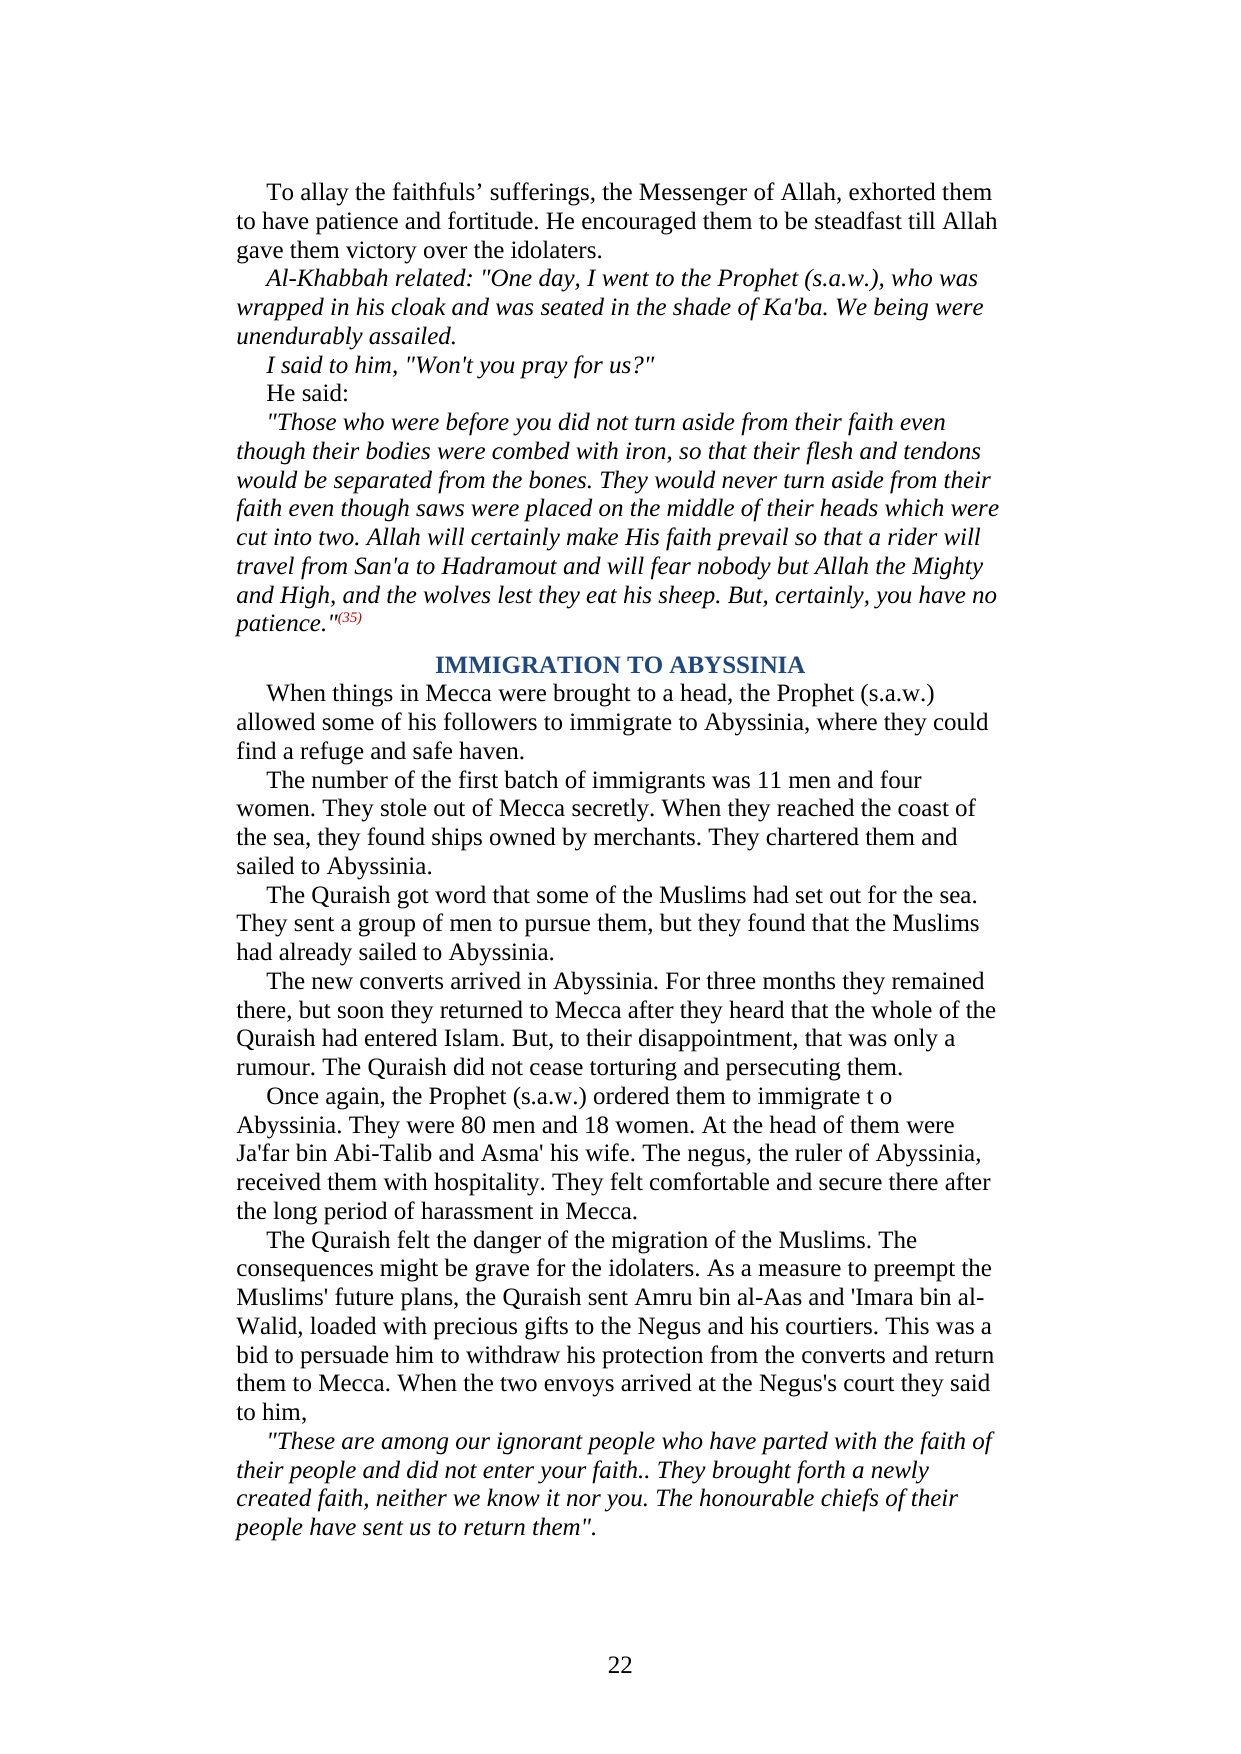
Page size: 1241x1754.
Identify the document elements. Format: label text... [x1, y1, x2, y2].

text Once again, the Prophet (s.a.w.) ordered them to immigrate t o Abyssinia. They were 80 men and 18 women. At the head of them were Ja'far bin Abi-Talib and Asma' his wife. The negus, the ruler of Abyssinia, received them with hospitality. They felt comfortable and secure there after the long period of harassment in Mecca. [236, 1081, 1004, 1225]
text The Quraish felt the danger of the migration of the Muslims. The consequences might be grave for the idolaters. As a measure to preempt the Muslims' future plans, the Quraish sent Amru bin al-Aas and 'Imara bin al-Walid, loaded with precious gifts to the Negus and his courtiers. This was a bid to persuade him to withdraw his protection from the converts and return them to Mecca. When the two envoys arrived at the Negus's court they said to him, [236, 1225, 1004, 1426]
text "Those who were before you did not turn aside from their faith even though their bodies were combed with iron, so that their flesh and tendons would be separated from the bones. They would never turn aside from their faith even though saws were placed on the middle of their heads which were cut into two. Allah will certainly make His faith prevail so that a rider will travel from San'a to Hadramout and will fear nobody but Allah the Mighty and High, and the wolves lest they eat his sheep. But, certainly, you have no patience."(35) [236, 407, 1004, 637]
text He said: [236, 378, 1004, 407]
text The new converts arrived in Abyssinia. For three months they remained there, but soon they returned to Mecca after they heard that the whole of the Quraish had entered Islam. But, to their disappointment, that was only a rumour. The Quraish did not cease torturing and persecuting them. [236, 966, 1004, 1081]
text I said to him, "Won't you pray for us?" [236, 350, 1004, 378]
subtitle IMMIGRATION TO ABYSSINIA [236, 650, 1004, 678]
text "These are among our ignorant people who have parted with the faith of their people and did not enter your faith.. They brought forth a newly created faith, neither we know it nor you. The honourable chiefs of their people have sent us to return them". [236, 1426, 1004, 1541]
text The number of the first batch of immigrants was 11 men and four women. They stole out of Mecca secretly. When they reached the coast of the sea, they found ships owned by merchants. They chartered them and sailed to Abyssinia. [236, 765, 1004, 880]
text To allay the faithfuls’ sufferings, the Messenger of Allah, exhorted them to have patience and fortitude. He encouraged them to be steadfast till Allah gave them victory over the idolaters. [236, 177, 1004, 263]
text Al-Khabbah related: "One day, I went to the Prophet (s.a.w.), who was wrapped in his cloak and was seated in the shade of Ka'ba. We being were unendurably assailed. [236, 263, 1004, 350]
text When things in Mecca were brought to a head, the Prophet (s.a.w.) allowed some of his followers to immigrate to Abyssinia, where they could find a refuge and safe haven. [236, 678, 1004, 765]
text The Quraish got word that some of the Muslims had set out for the sea. They sent a group of men to pursue them, but they found that the Muslims had already sailed to Abyssinia. [236, 880, 1004, 966]
